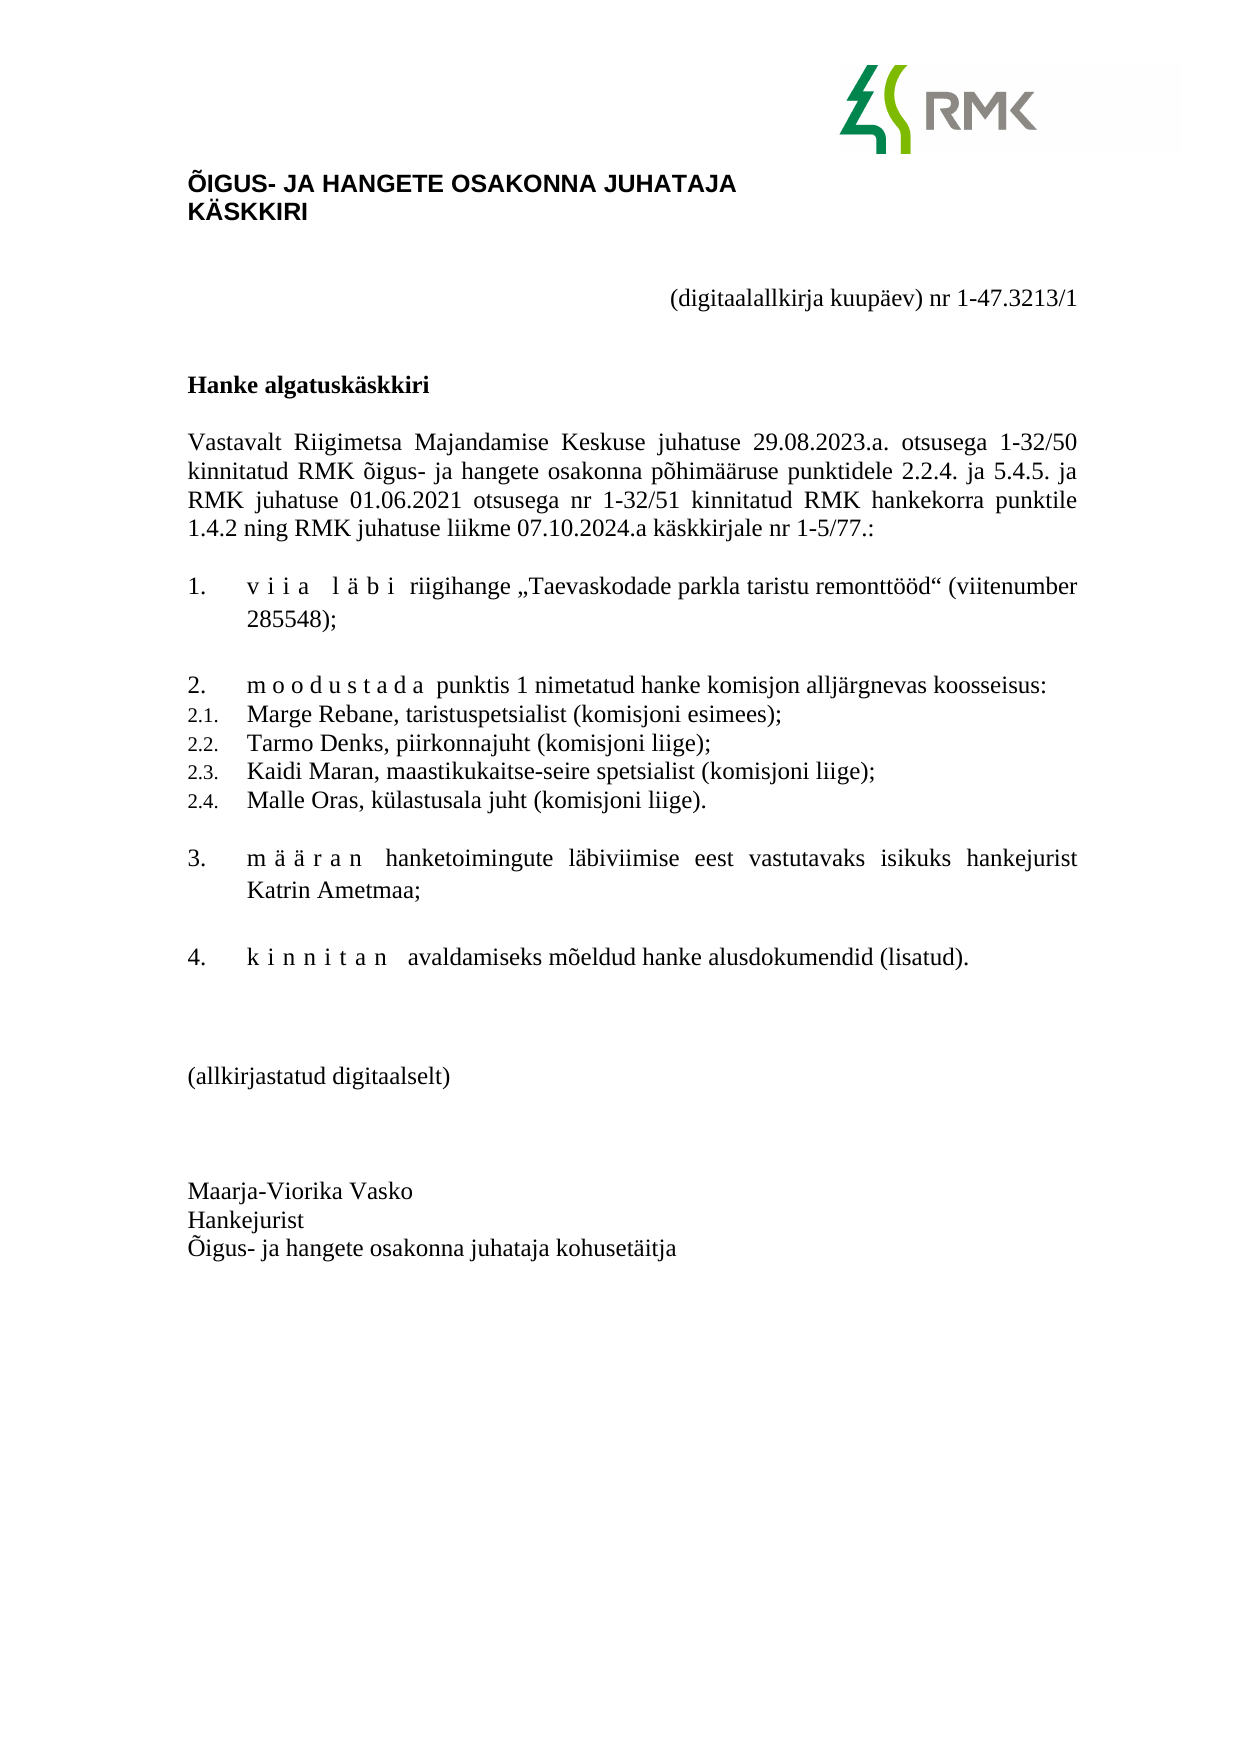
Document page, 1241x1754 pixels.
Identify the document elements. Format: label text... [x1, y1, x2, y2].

list Tarmo Denks, piirkonnajuht (komisjoni liige); [187, 728, 1078, 756]
picture [838, 65, 1182, 154]
text ÕIGUS- JA HANGETE OSAKONNA JUHATAJA [187, 168, 1078, 197]
text (allkirjastatud digitaalselt) [187, 1061, 1078, 1090]
text (digitaalallkirja kuupäev) nr 1-47.3213/1 [187, 283, 1078, 312]
list viia läbi riigihange „Taevaskodade parkla taristu remonttööd“ (viitenumber 285548); [187, 571, 1078, 633]
list kinnitan avaldamiseks mõeldud hanke alusdokumendid (lisatud). [187, 942, 1078, 970]
text Maarja-Viorika Vasko [187, 1176, 1078, 1205]
list määran hanketoimingute läbiviimise eest vastutavaks isikuks hankejurist Katrin Ametmaa; [187, 843, 1078, 904]
text Vastavalt Riigimetsa Majandamise Keskuse juhatuse 29.08.2023.a. otsusega 1-32/50 kinnitatud RMK õigus- ja hangete osakonna põhimääruse punktidele 2.2.4. ja 5.4.5. ja RMK juhatuse 01.06.2021 otsusega nr 1-32/51 kinnitatud RMK hankekorra punktile 1.4.2 ning RMK juhatuse liikme 07.10.2024.a käskkirjale nr 1-5/77.: [187, 427, 1078, 542]
text Hanke algatuskäskkiri [187, 370, 660, 398]
list Malle Oras, külastusala juht (komisjoni liige). [187, 785, 1078, 814]
list moodustada punktis 1 nimetatud hanke komisjon alljärgnevas koosseisus: [187, 670, 1078, 699]
list Marge Rebane, taristuspetsialist (komisjoni esimees); [187, 699, 1078, 728]
text KÄSKKIRI [187, 197, 1078, 226]
list Kaidi Maran, maastikukaitse-seire spetsialist (komisjoni liige); [187, 756, 1078, 785]
text Õigus- ja hangete osakonna juhataja kohusetäitja [187, 1233, 1078, 1262]
text Hankejurist [187, 1205, 1078, 1233]
